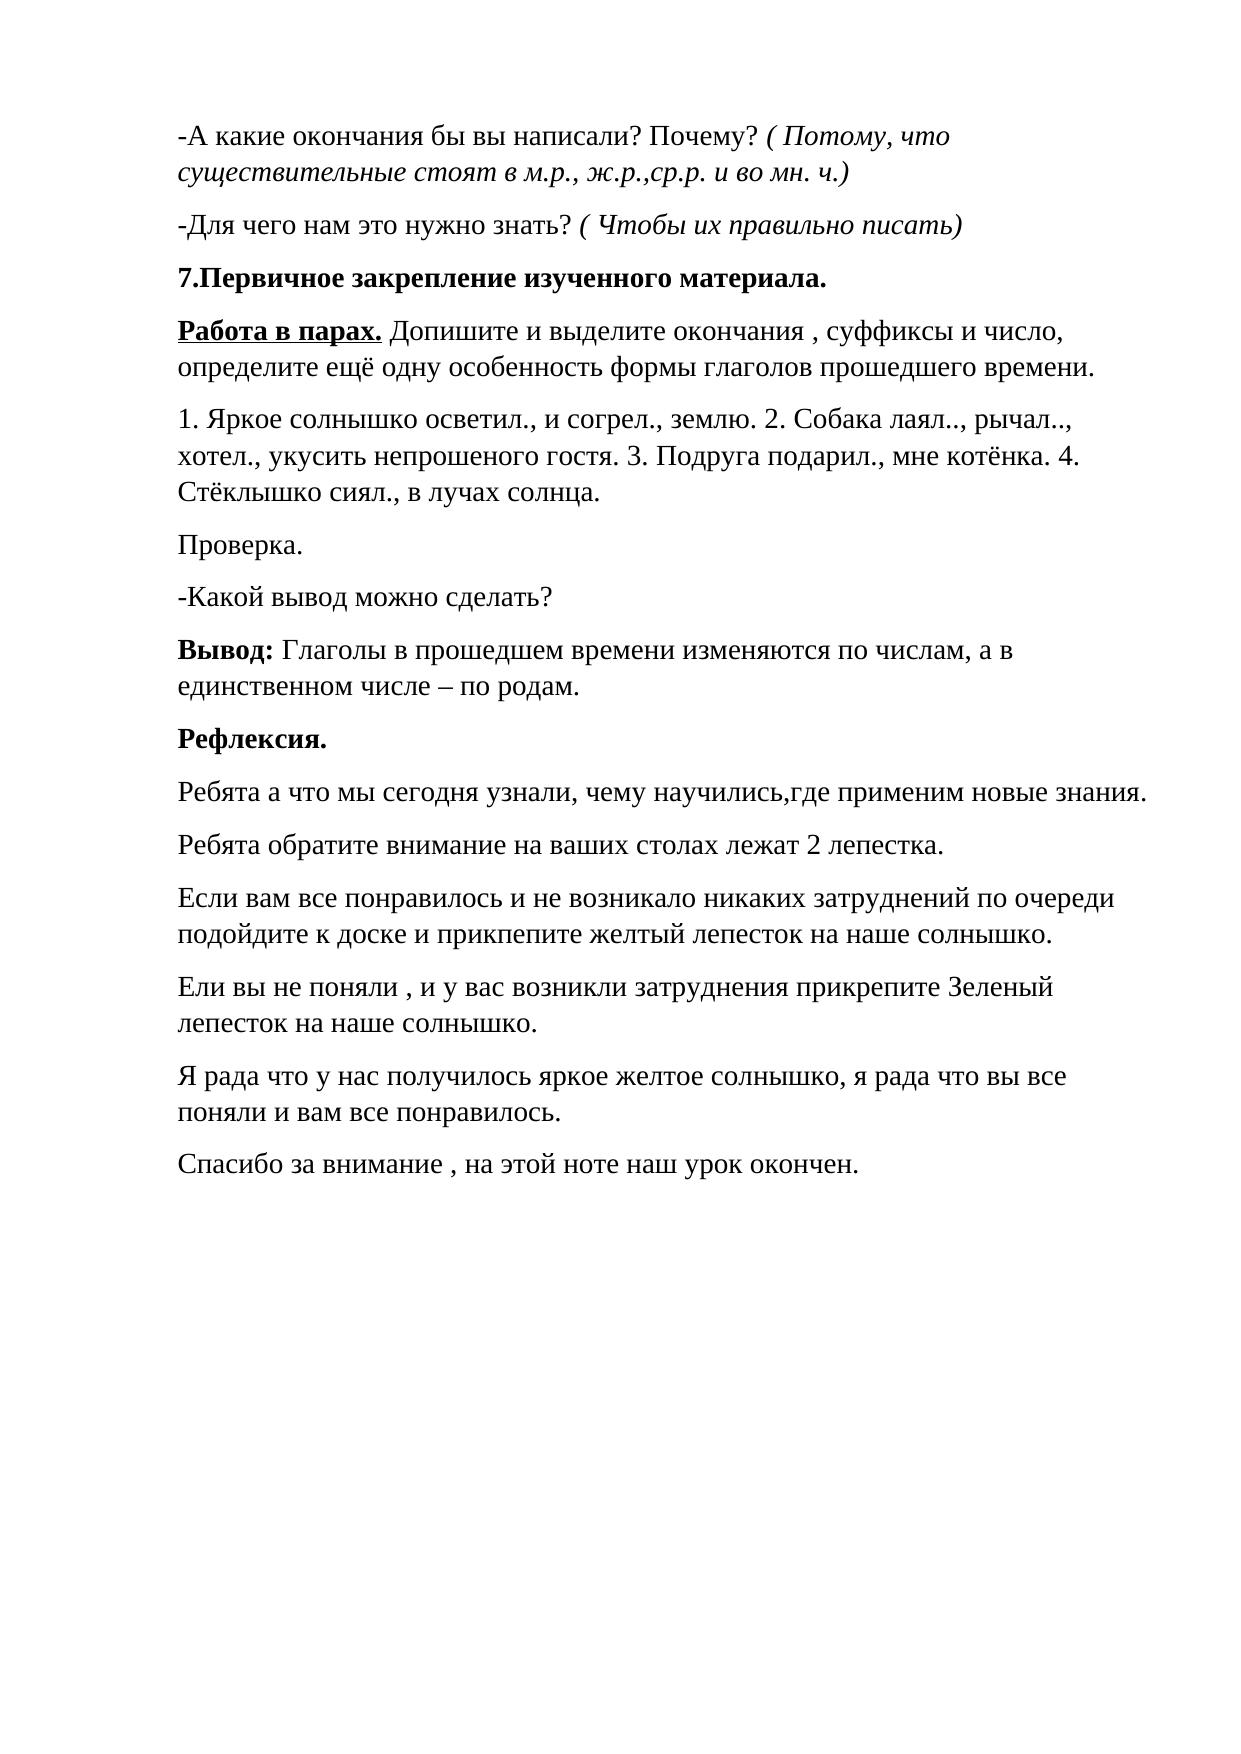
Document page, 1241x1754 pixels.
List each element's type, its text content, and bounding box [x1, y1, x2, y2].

text Я рада что у нас получилось яркое желтое солнышко, я рада что вы все поняли и вам все понравилось. [177, 1058, 1152, 1127]
text Спасибо за внимание , на этой ноте наш урок окончен. [177, 1147, 1152, 1180]
text Рефлексия. [177, 721, 1152, 755]
text Если вам все понравилось и не возникало никаких затруднений по очереди подойдите к доске и прикпепите желтый лепесток на наше солнышко. [177, 880, 1152, 949]
text -Для чего нам это нужно знать? ( Чтобы их правильно писать) [177, 207, 1152, 241]
text Ребята обратите внимание на ваших столах лежат 2 лепестка. [177, 827, 1152, 861]
text -А какие окончания бы вы написали? Почему? ( Потому, что существительные стоят в м.р., ж.р.,ср.р. и во мн. ч.) [177, 118, 1152, 188]
text Вывод: Глаголы в прошедшем времени изменяются по числам, а в единственном числе – по родам. [177, 632, 1152, 702]
text Ели вы не поняли , и у вас возникли затруднения прикрепите Зеленый лепесток на наше солнышко. [177, 969, 1152, 1038]
text 7.Первичное закрепление изученного материала. [177, 260, 1152, 293]
text Работа в парах. Допишите и выделите окончания , суффиксы и число, определите ещё одну особенность формы глаголов прошедшего времени. [177, 313, 1152, 382]
text 1. Яркое солнышко осветил., и согрел., землю. 2. Собака лаял.., рычал.., хотел., укусить непрошеного гостя. 3. Подруга подарил., мне котёнка. 4. Стёклышко сиял., в лучах солнца. [177, 402, 1152, 507]
text -Какой вывод можно сделать? [177, 579, 1152, 613]
text Ребята а что мы сегодня узнали, чему научились,где применим новые знания. [177, 774, 1152, 808]
text Проверка. [177, 527, 1152, 560]
